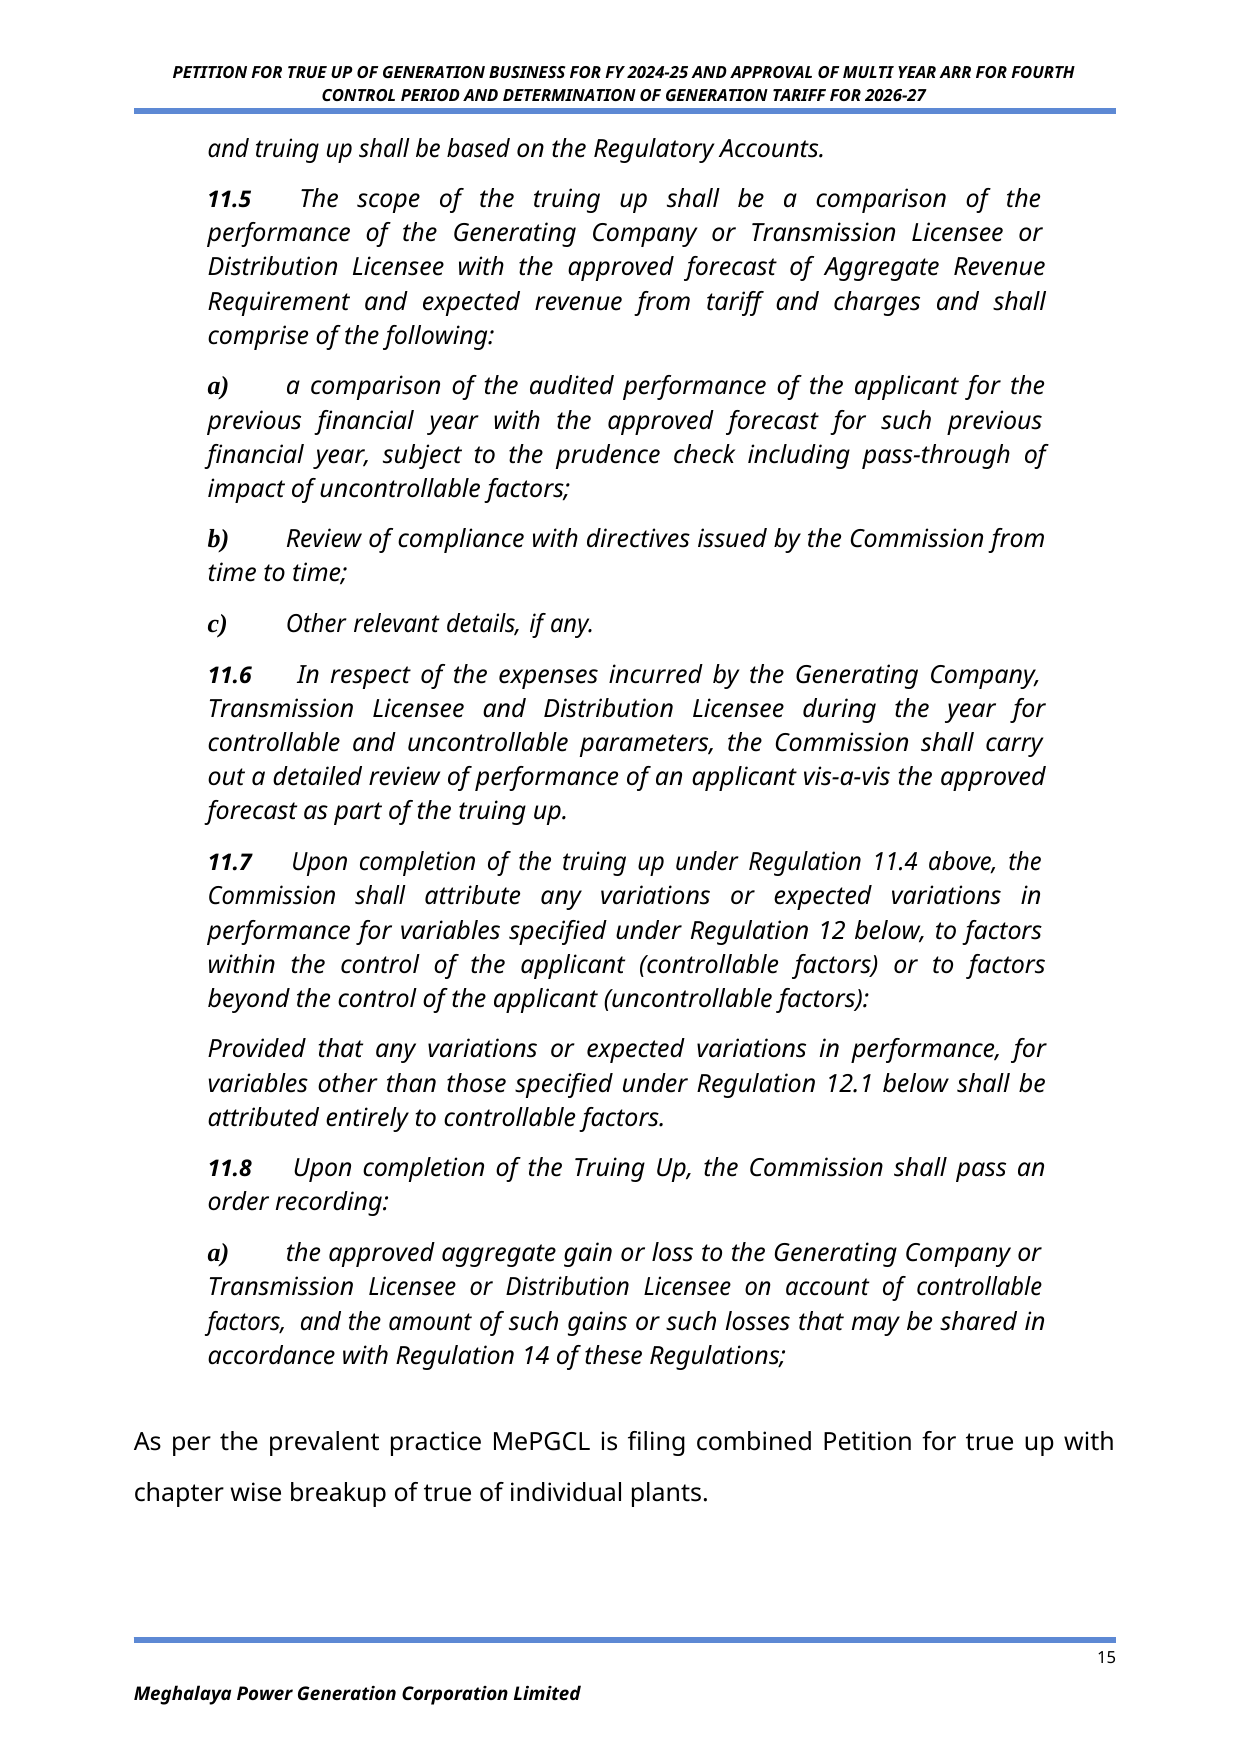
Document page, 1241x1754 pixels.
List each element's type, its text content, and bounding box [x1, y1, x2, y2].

list Upon completion of the Truing Up, the Commission shall pass an order recording: [207, 1150, 1046, 1218]
list a comparison of the audited performance of the applicant for the previous financial year with the approved forecast for such previous financial year, subject to the prudence check including pass-through of impact of uncontrollable factors; [207, 368, 1046, 505]
text As per the prevalent practice MePGCL is filing combined Petition for true up with chapter wise breakup of true of individual plants. [133, 1423, 1116, 1508]
list Review of compliance with directives issued by the Commission from time to time; [207, 521, 1046, 589]
list In respect of the expenses incurred by the Generating Company, Transmission Licensee and Distribution Licensee during the year for controllable and uncontrollable parameters, the Commission shall carry out a detailed review of performance of an applicant vis-a-vis the approved forecast as part of the truing up. [207, 657, 1046, 827]
text Provided that any variations or expected variations in performance, for variables other than those specified under Regulation 12.1 below shall be attributed entirely to controllable factors. [207, 1031, 1046, 1134]
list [207, 131, 1046, 164]
list The scope of the truing up shall be a comparison of the performance of the Generating Company or Transmission Licensee or Distribution Licensee with the approved forecast of Aggregate Revenue Requirement and expected revenue from tariff and charges and shall comprise of the following: [207, 180, 1046, 352]
list the approved aggregate gain or loss to the Generating Company or Transmission Licensee or Distribution Licensee on account of controllable factors, and the amount of such gains or such losses that may be shared in accordance with Regulation 14 of these Regulations; [207, 1234, 1046, 1372]
list Other relevant details, if any. [207, 606, 1046, 640]
list Upon completion of the truing up under Regulation 11.4 above, the Commission shall attribute any variations or expected variations in performance for variables specified under Regulation 12 below, to factors within the control of the applicant (controllable factors) or to factors beyond the control of the applicant (uncontrollable factors): [207, 844, 1046, 1015]
